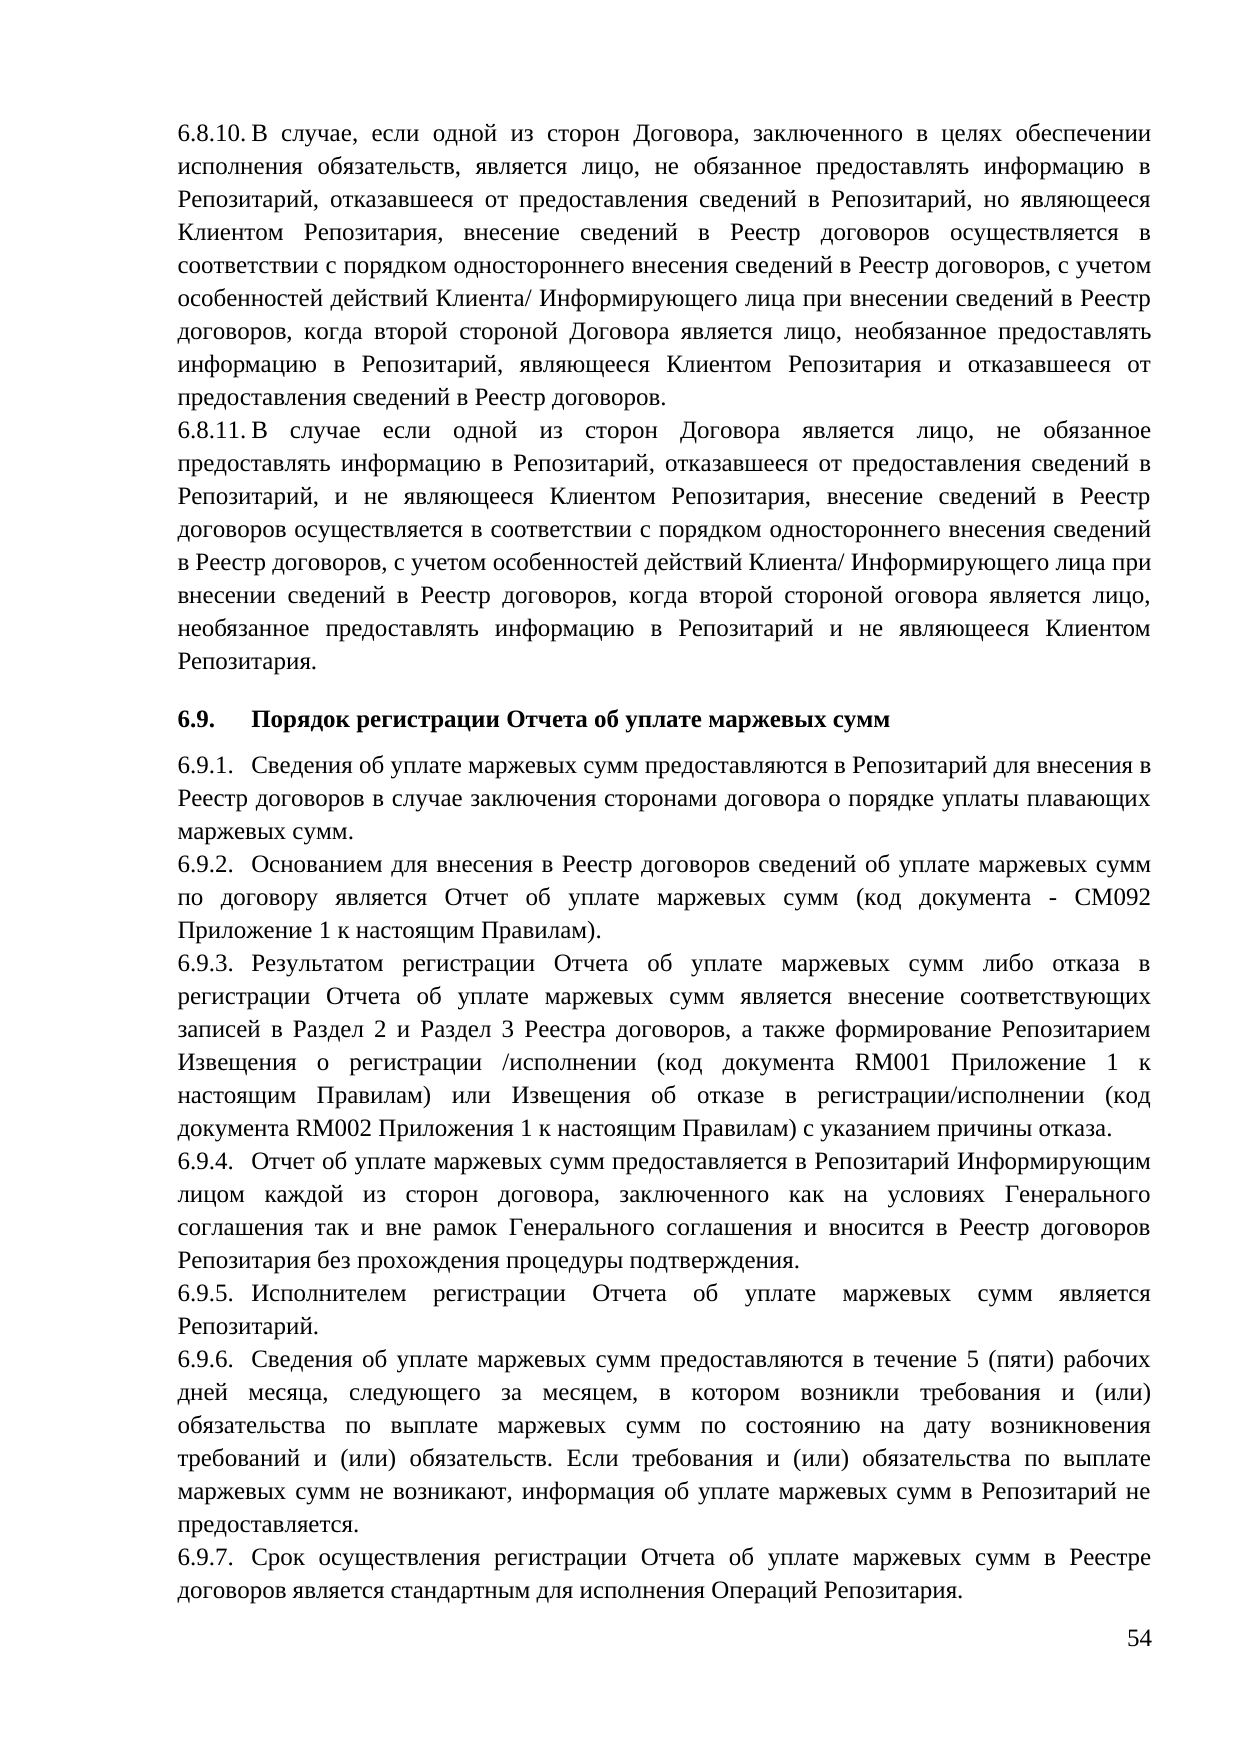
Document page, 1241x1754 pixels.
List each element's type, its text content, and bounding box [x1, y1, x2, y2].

list Результатом регистрации Отчета об уплате маржевых сумм либо отказа в регистрации Отчета об уплате маржевых сумм является внесение соответствующих записей в Раздел 2 и Раздел 3 Реестра договоров, а также формирование Репозитарием Извещения о регистрации /исполнении (код документа RM001 Приложение 1 к настоящим Правилам) или Извещения об отказе в регистрации/исполнении (код документа RM002 Приложения 1 к настоящим Правилам) с указанием причины отказа. [177, 948, 1152, 1142]
list Сведения об уплате маржевых сумм предоставляются в Репозитарий для внесения в Реестр договоров в случае заключения сторонами договора о порядке уплаты плавающих маржевых сумм. [177, 750, 1152, 845]
list Сведения об уплате маржевых сумм предоставляются в течение 5 (пяти) рабочих дней месяца, следующего за месяцем, в котором возникли требования и (или) обязательства по выплате маржевых сумм по состоянию на дату возникновения требований и (или) обязательств. Если требования и (или) обязательства по выплате маржевых сумм не возникают, информация об уплате маржевых сумм в Репозитарий не предоставляется. [177, 1344, 1152, 1538]
list В случае, если одной из сторон Договора, заключенного в целях обеспечении исполнения обязательств, является лицо, не обязанное предоставлять информацию в Репозитарий, отказавшееся от предоставления сведений в Репозитарий, но являющееся Клиентом Репозитария, внесение сведений в Реестр договоров осуществляется в соответствии с порядком одностороннего внесения сведений в Реестр договоров, с учетом особенностей действий Клиента/ Информирующего лица при внесении сведений в Реестр договоров, когда второй стороной Договора является лицо, необязанное предоставлять информацию в Репозитарий, являющееся Клиентом Репозитария и отказавшееся от предоставления сведений в Реестр договоров. [177, 118, 1152, 411]
list Основанием для внесения в Реестр договоров сведений об уплате маржевых сумм по договору является Отчет об уплате маржевых сумм (код документа - СМ092 Приложение 1 к настоящим Правилам). [177, 849, 1152, 944]
list В случае если одной из сторон Договора является лицо, не обязанное предоставлять информацию в Репозитарий, отказавшееся от предоставления сведений в Репозитарий, и не являющееся Клиентом Репозитария, внесение сведений в Реестр договоров осуществляется в соответствии с порядком одностороннего внесения сведений в Реестр договоров, с учетом особенностей действий Клиента/ Информирующего лица при внесении сведений в Реестр договоров, когда второй стороной оговора является лицо, необязанное предоставлять информацию в Репозитарий и не являющееся Клиентом Репозитария. [177, 415, 1152, 675]
list Исполнителем регистрации Отчета об уплате маржевых сумм является Репозитарий. [177, 1278, 1152, 1340]
list Срок осуществления регистрации Отчета об уплате маржевых сумм в Реестре договоров является стандартным для исполнения Операций Репозитария. [177, 1542, 1152, 1604]
subtitle Порядок регистрации Отчета об уплате маржевых сумм [177, 704, 1152, 733]
list Отчет об уплате маржевых сумм предоставляется в Репозитарий Информирующим лицом каждой из сторон договора, заключенного как на условиях Генерального соглашения так и вне рамок Генерального соглашения и вносится в Реестр договоров Репозитария без прохождения процедуры подтверждения. [177, 1146, 1152, 1274]
